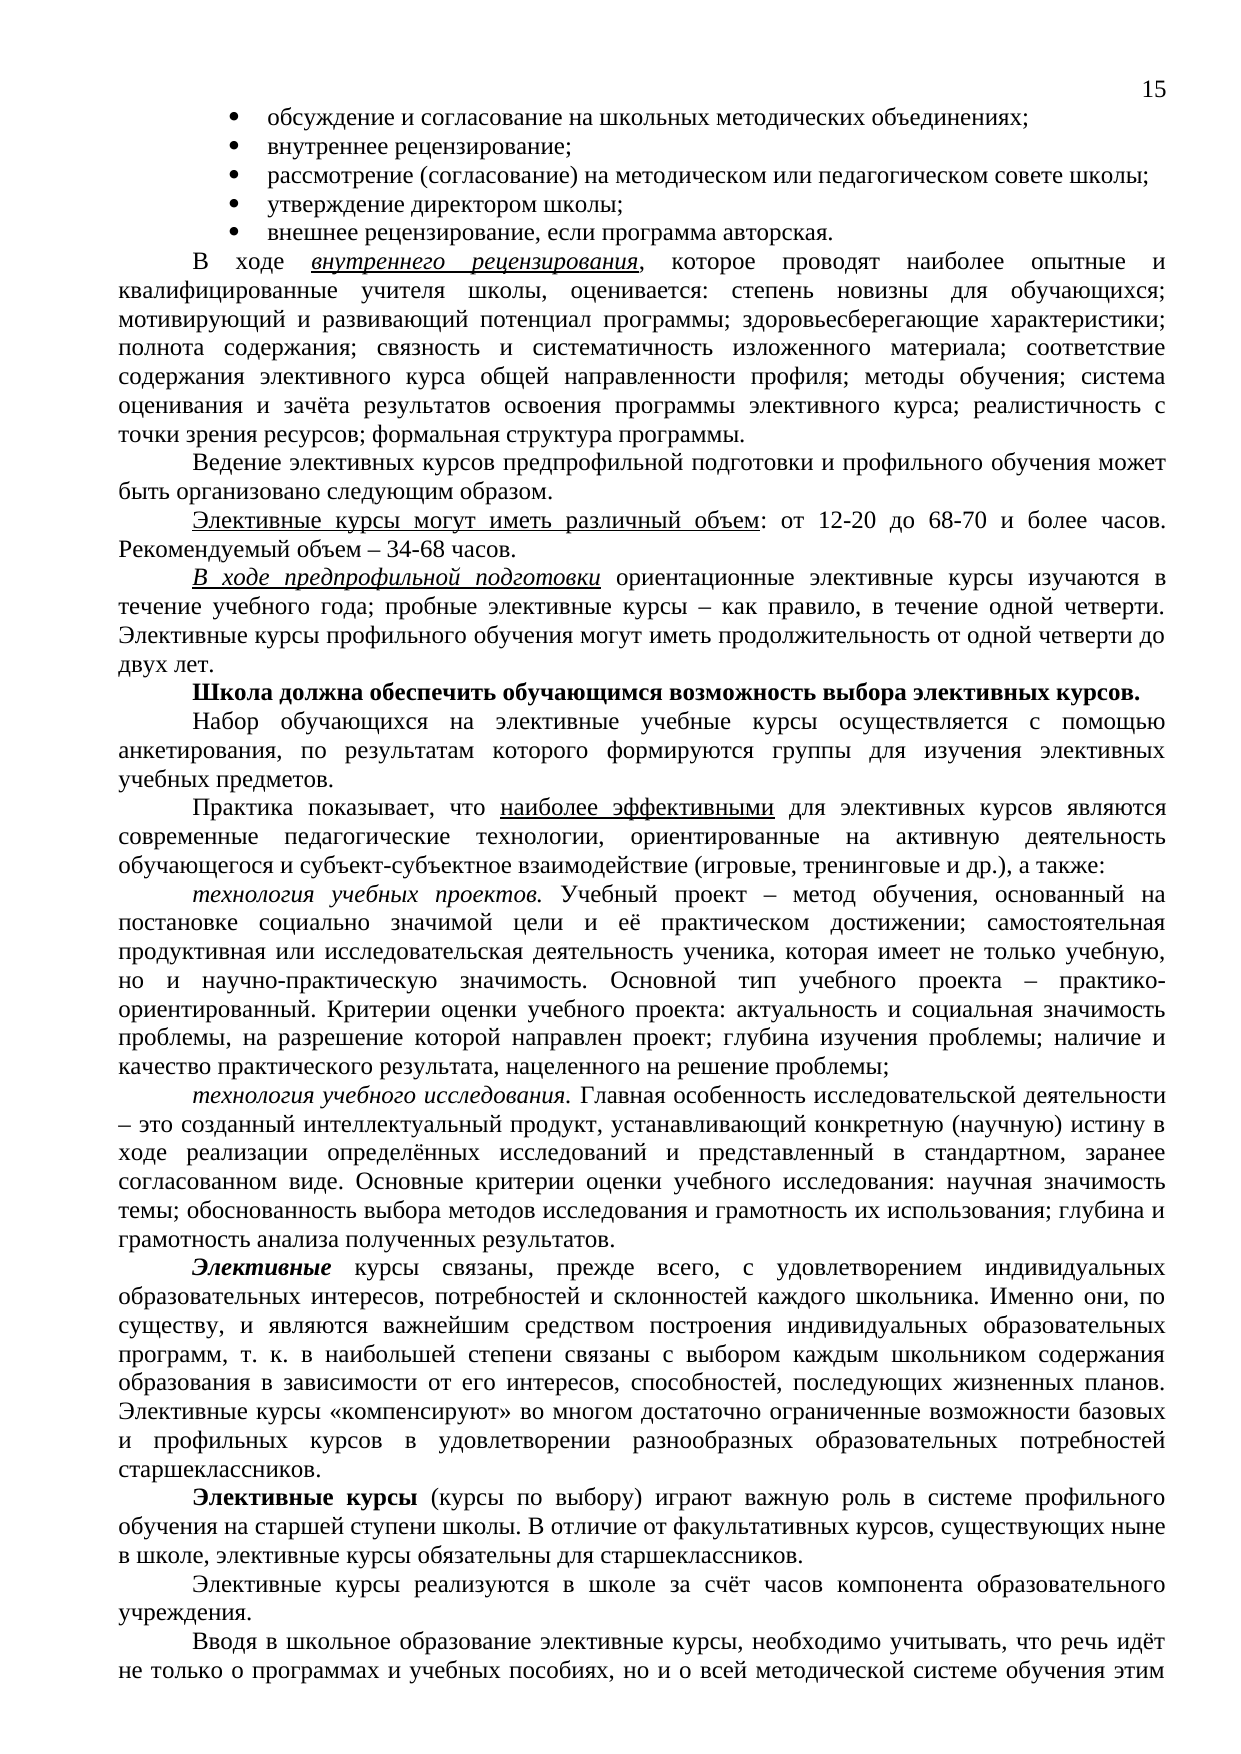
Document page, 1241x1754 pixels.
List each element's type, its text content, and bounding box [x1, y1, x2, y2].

text В ходе внутреннего рецензирования, которое проводят наиболее опытные и квалифицированные учителя школы, оценивается: степень новизны для обучающихся; мотивирующий и развивающий потенциал программы; здоровьесберегающие характеристики; полнота содержания; связность и систематичность изложенного материала; соответствие содержания элективного курса общей направленности профиля; методы обучения; система оценивания и зачёта результатов освоения программы элективного курса; реалистичность с точки зрения ресурсов; формальная структура программы. [118, 246, 1167, 447]
text технология учебного исследования. Главная особенность исследовательской деятельности – это созданный интеллектуальный продукт, устанавливающий конкретную (научную) истину в ходе реализации определённых исследований и представленный в стандартном, заранее согласованном виде. Основные критерии оценки учебного исследования: научная значимость темы; обоснованность выбора методов исследования и грамотность их использования; глубина и грамотность анализа полученных результатов. [118, 1080, 1167, 1252]
list рассмотрение (согласование) на методическом или педагогическом совете школы; [229, 160, 1167, 189]
list утверждение директором школы; [229, 189, 1167, 217]
text Элективные курсы реализуются в школе за счёт часов компонента образовательного учреждения. [118, 1569, 1167, 1626]
text Элективные курсы могут иметь различный объем: от 12-20 до 68-70 и более часов. Рекомендуемый объем – 34-68 часов. [118, 505, 1167, 562]
text В ходе предпрофильной подготовки ориентационные элективные курсы изучаются в течение учебного года; пробные элективные курсы – как правило, в течение одной четверти. Элективные курсы профильного обучения могут иметь продолжительность от одной четверти до двух лет. [118, 562, 1167, 677]
text Набор обучающихся на элективные учебные курсы осуществляется с помощью анкетирования, по результатам которого формируются группы для изучения элективных учебных предметов. [118, 706, 1167, 792]
list внутреннее рецензирование; [229, 131, 1167, 160]
list обсуждение и согласование на школьных методических объединениях; [229, 102, 1167, 131]
text Практика показывает, что наиболее эффективными для элективных курсов являются современные педагогические технологии, ориентированные на активную деятельность обучающегося и субъект-субъектное взаимодействие (игровые, тренинговые и др.), а также: [118, 792, 1167, 879]
list внешнее рецензирование, если программа авторская. [229, 217, 1167, 246]
text технология учебных проектов. Учебный проект – метод обучения, основанный на постановке социально значимой цели и её практическом достижении; самостоятельная продуктивная или исследовательская деятельность ученика, которая имеет не только учебную, но и научно-практическую значимость. Основной тип учебного проекта – практико-ориентированный. Критерии оценки учебного проекта: актуальность и социальная значимость проблемы, на разрешение которой направлен проект; глубина изучения проблемы; наличие и качество практического результата, нацеленного на решение проблемы; [118, 879, 1167, 1080]
text Ведение элективных курсов предпрофильной подготовки и профильного обучения может быть организовано следующим образом. [118, 447, 1167, 505]
text Элективные курсы связаны, прежде всего, с удовлетворением индивидуальных образовательных интересов, потребностей и склонностей каждого школьника. Именно они, по существу, и являются важнейшим средством построения индивидуальных образовательных программ, т. к. в наибольшей степени связаны с выбором каждым школьником содержания образования в зависимости от его интересов, способностей, последующих жизненных планов. Элективные курсы «компенсируют» во многом достаточно ограниченные возможности базовых и профильных курсов в удовлетворении разнообразных образовательных потребностей старшеклассников. [118, 1252, 1167, 1482]
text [118, 1626, 1167, 1684]
text Школа должна обеспечить обучающимся возможность выбора элективных курсов. [118, 677, 1167, 706]
text Элективные курсы (курсы по выбору) играют важную роль в системе профильного обучения на старшей ступени школы. В отличие от факультативных курсов, существующих ныне в школе, элективные курсы обязательны для старшеклассников. [118, 1482, 1167, 1569]
